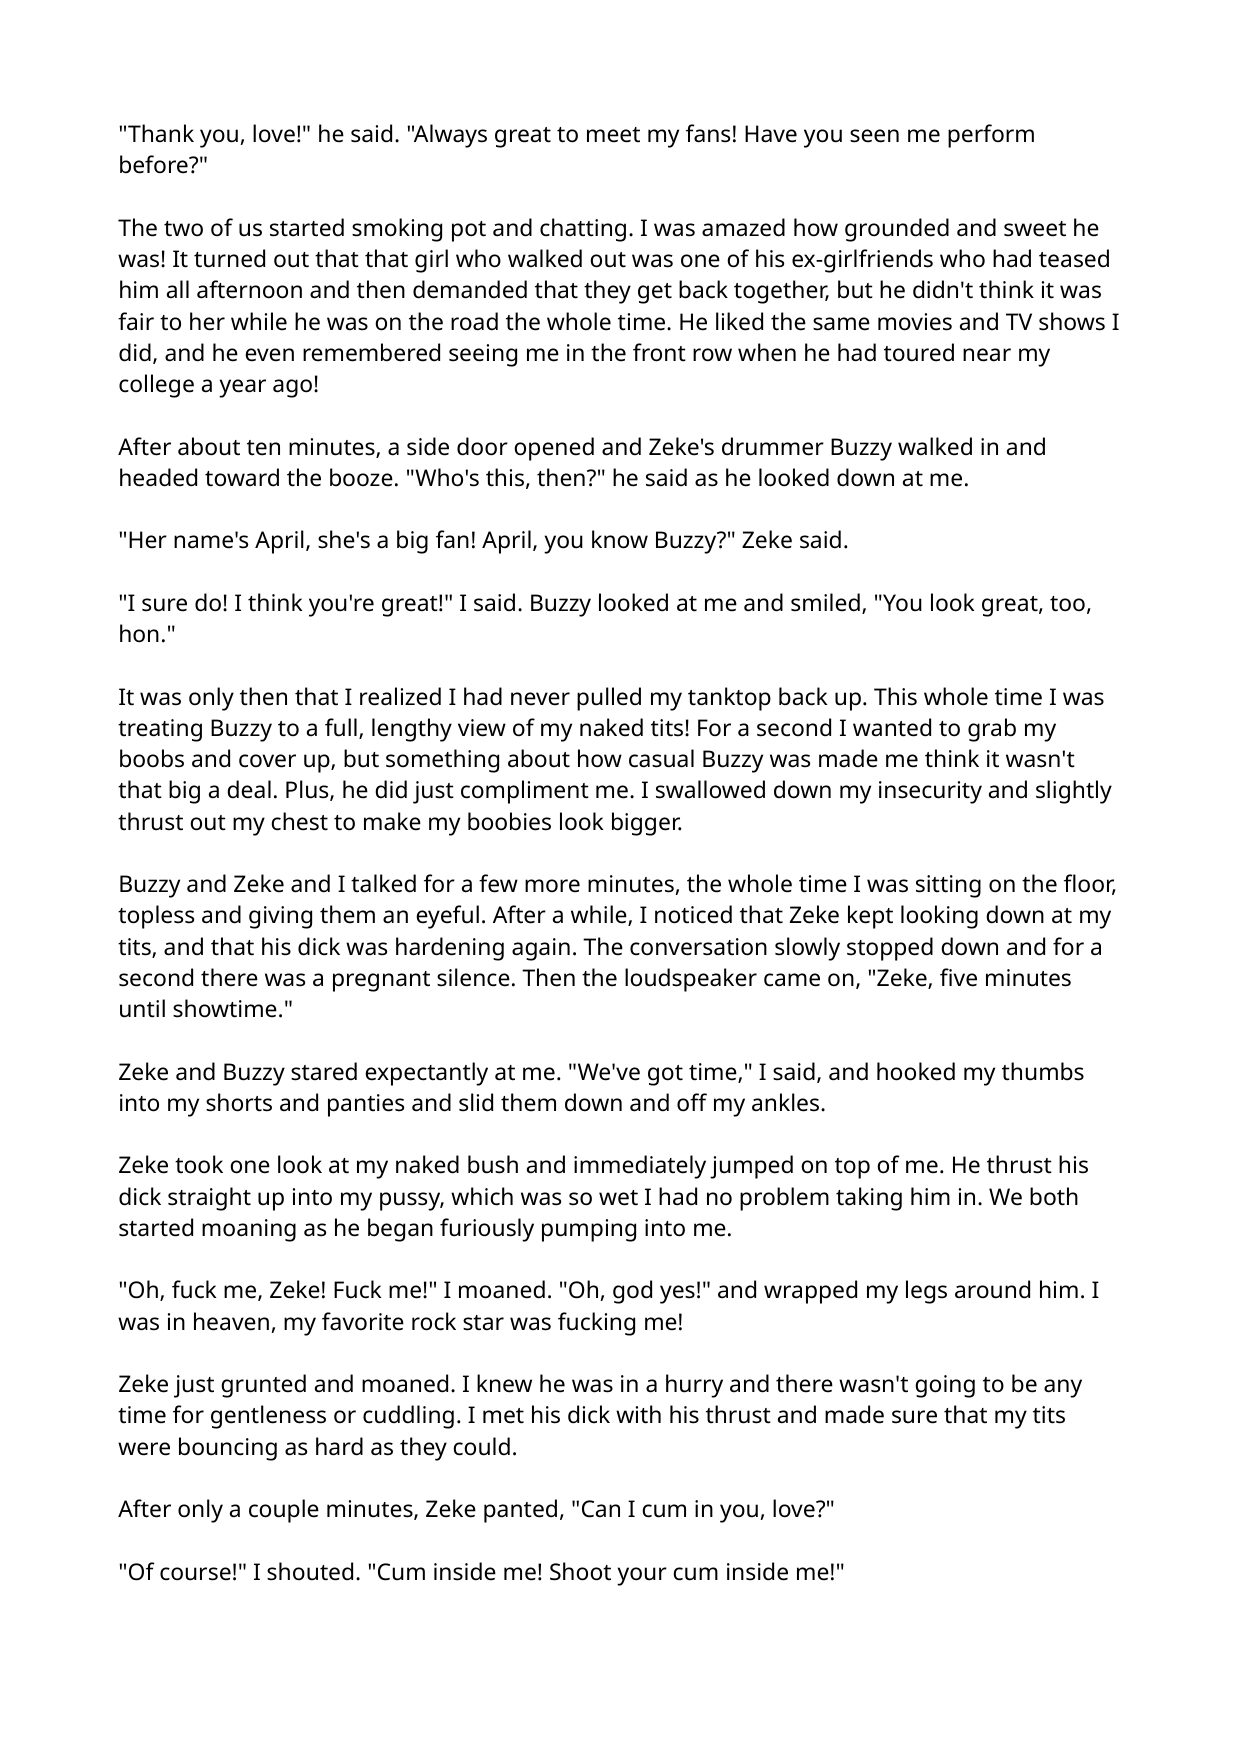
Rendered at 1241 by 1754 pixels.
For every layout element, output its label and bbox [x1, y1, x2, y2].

text [118, 118, 1122, 1618]
